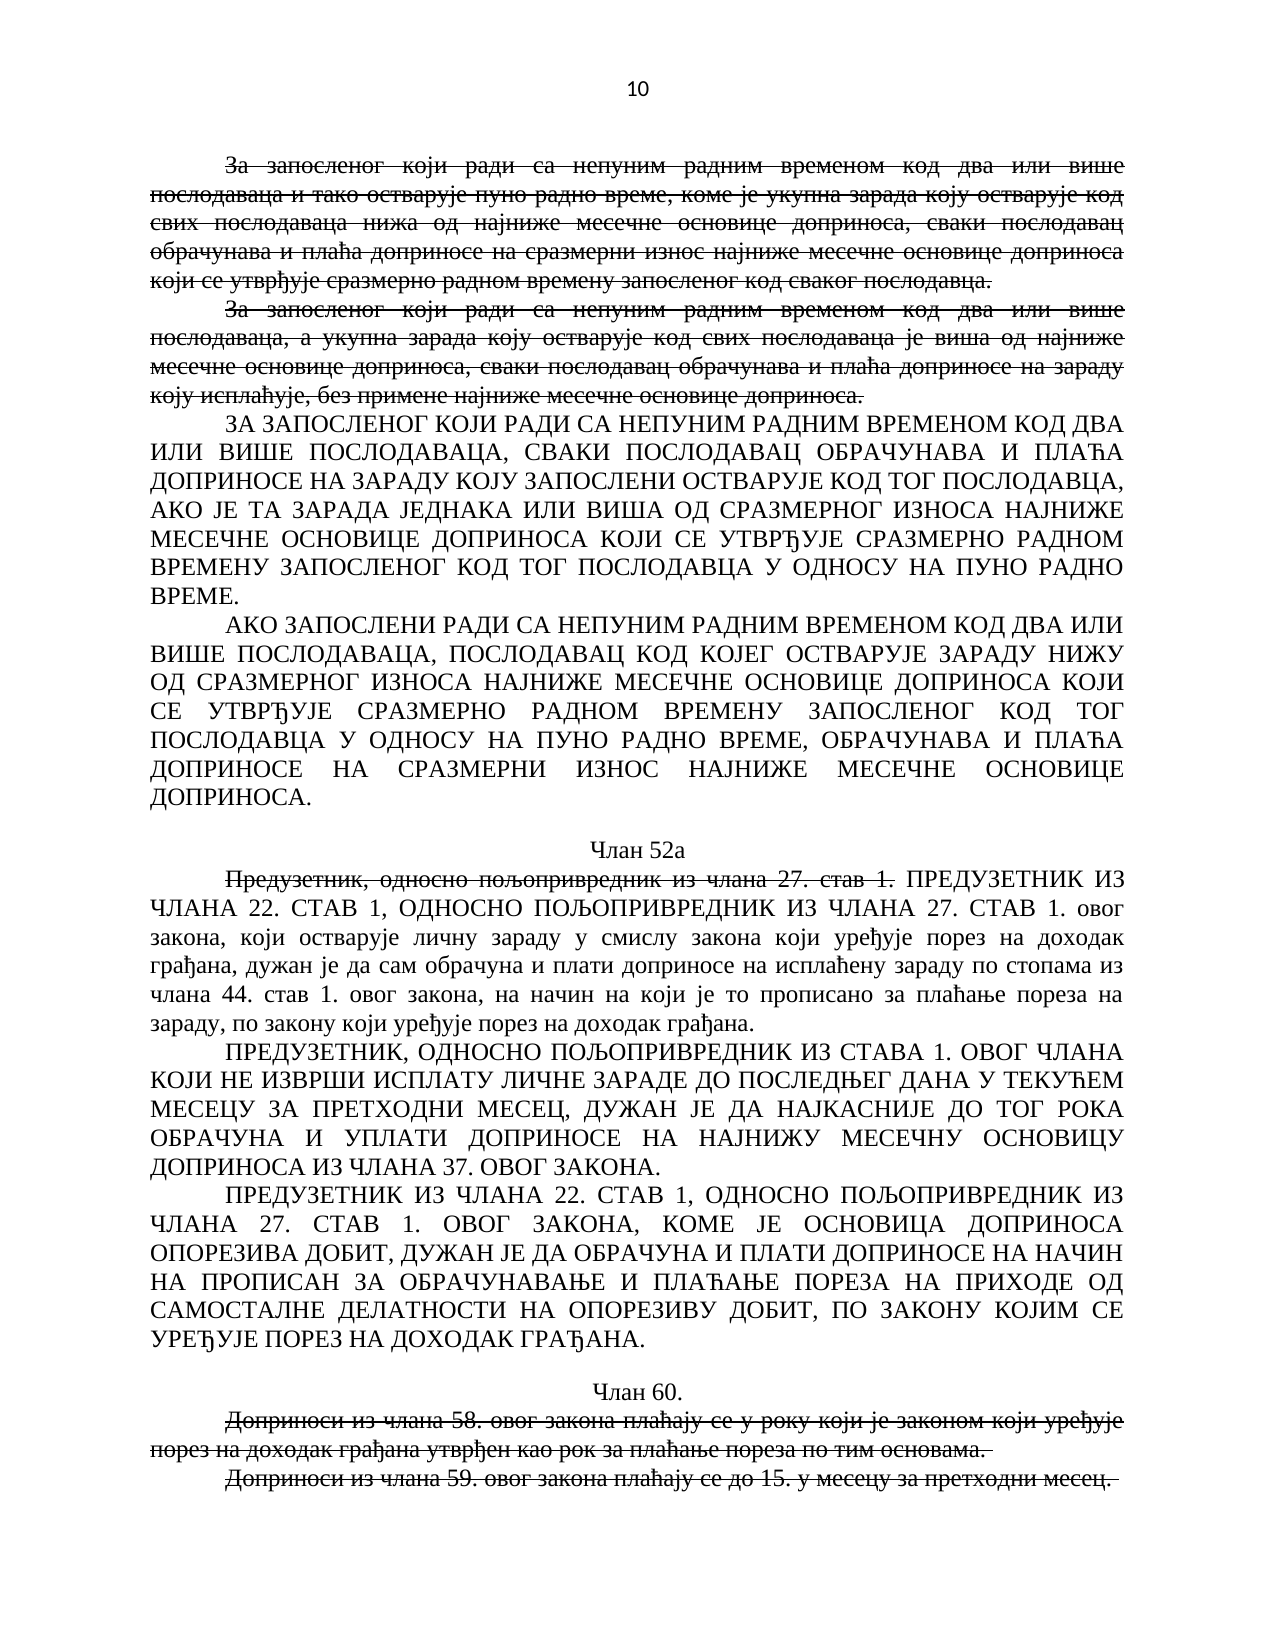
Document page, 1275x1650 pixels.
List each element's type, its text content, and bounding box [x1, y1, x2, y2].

text За запосленог који ради са непуним радним временом код два или више послодаваца, а укупна зарада коју остварује код свих послодаваца је виша од најниже месечне основице доприноса, сваки послодавац обрачунава и плаћа доприносе на зараду коју исплаћује, без примене најниже месечне основице доприноса. [150, 294, 1125, 338]
text АКО ЗАПОСЛЕНИ РАДИ СА НЕПУНИМ РАДНИМ ВРЕМЕНОМ КОД ДВА ИЛИ ВИШЕ ПОСЛОДАВАЦА, ПОСЛОДАВАЦ КОД КОЈЕГ ОСТВАРУЈЕ ЗАРАДУ НИЖУ ОД СРАЗМЕРНОГ ИЗНОСА НАЈНИЖЕ МЕСЕЧНЕ ОСНОВИЦЕ ДОПРИНОСА КОЈИ СЕ УТВРЂУЈЕ СРАЗМЕРНО РАДНОМ ВРЕМЕНУ ЗАПОСЛЕНОГ КОД ТОГ ПОСЛОДАВЦА У ОДНОСУ НА ПУНО РАДНО ВРЕМЕ, ОБРАЧУНАВА И ПЛАЋА ДОПРИНОСЕ НА СРАЗМЕРНИ ИЗНОС НАЈНИЖЕ МЕСЕЧНЕ ОСНОВИЦЕ ДОПРИНОСА. [150, 610, 1125, 811]
text За запосленог који ради са непуним радним временом код два или више послодаваца, а укупна зарада коју остварује код свих послодаваца је виша од најниже месечне основице доприноса, сваки послодавац обрачунава и плаћа доприносе на зараду коју исплаћује, без примене најниже месечне основице доприноса. [150, 339, 1125, 409]
text Члан 60. [150, 1377, 1125, 1406]
text ЗА ЗАПОСЛЕНОГ КОЈИ РАДИ СА НЕПУНИМ РАДНИМ ВРЕМЕНОМ КОД ДВА ИЛИ ВИШЕ ПОСЛОДАВАЦА, СВАКИ ПОСЛОДАВАЦ ОБРАЧУНАВА И ПЛАЋА ДОПРИНОСЕ НА ЗАРАДУ КОЈУ ЗАПОСЛЕНИ ОСТВАРУЈЕ КОД ТОГ ПОСЛОДАВЦА, АКО ЈЕ ТА ЗАРАДА ЈЕДНАКА ИЛИ ВИША ОД СРАЗМЕРНОГ ИЗНОСА НАЈНИЖЕ МЕСЕЧНЕ ОСНОВИЦЕ ДОПРИНОСА КОЈИ СЕ УТВРЂУЈЕ СРАЗМЕРНО РАДНОМ ВРЕМЕНУ ЗАПОСЛЕНОГ КОД ТОГ ПОСЛОДАВЦА У ОДНОСУ НА ПУНО РАДНО ВРЕМЕ. [150, 409, 1125, 610]
text ПРЕДУЗЕТНИК, ОДНОСНО ПОЉОПРИВРЕДНИК ИЗ СТАВА 1. ОВОГ ЧЛАНА КОЈИ НЕ ИЗВРШИ ИСПЛАТУ ЛИЧНЕ ЗАРАДЕ ДО ПОСЛЕДЊЕГ ДАНА У ТЕКУЋЕМ МЕСЕЦУ ЗА ПРЕТХОДНИ МЕСЕЦ, ДУЖАН ЈЕ ДА НАЈКАСНИЈЕ ДО ТОГ РОКА ОБРАЧУНА И УПЛАТИ ДОПРИНОСЕ НА НАЈНИЖУ МЕСЕЧНУ ОСНОВИЦУ ДОПРИНОСА ИЗ ЧЛАНА 37. ОВОГ ЗАКОНА. [150, 1037, 1125, 1180]
text Предузетник, односно пољопривредник из члана 27. став 1. ПРЕДУЗЕТНИК ИЗ ЧЛАНА 22. СТАВ 1, ОДНОСНО ПОЉОПРИВРЕДНИК ИЗ ЧЛАНА 27. СТАВ 1. овог закона, који остварује личну зараду у смислу закона који уређује порез на доходак грађана, дужан је да сам обрачуна и плати доприносе на исплаћену зараду по стопама из члана 44. став 1. овог закона, на начин на који је то прописано за плаћање пореза на зараду, по закону који уређује порез на доходак грађана. [150, 864, 1125, 1037]
text За запосленог који ради са непуним радним временом код два или више послодаваца и тако остварује пуно радно време, коме је укупна зарада коју остварује код свих послодаваца нижа од најниже месечне основице доприноса, сваки послодавац обрачунава и плаћа доприносе на сразмерни износ најниже месечне основице доприноса који се утврђује сразмерно радном времену запосленог код сваког послодавца. [150, 150, 1125, 294]
text Доприноси из члана 58. овог закона плаћају се у року који је законом који уређује порез на доходак грађана утврђен као рок за плаћање пореза по тим основама. [150, 1406, 1125, 1463]
text Члан 52а [150, 835, 1125, 864]
text Доприноси из члана 59. овог закона плаћају се до 15. у месецу за претходни месец. [150, 1463, 1125, 1492]
text ПРЕДУЗЕТНИК ИЗ ЧЛАНА 22. СТАВ 1, ОДНОСНО ПОЉОПРИВРЕДНИК ИЗ ЧЛАНА 27. СТАВ 1. ОВОГ ЗАКОНА, КОМЕ ЈЕ ОСНОВИЦА ДОПРИНОСА ОПОРЕЗИВА ДОБИТ, ДУЖАН ЈЕ ДА ОБРАЧУНА И ПЛАТИ ДОПРИНОСЕ НА НАЧИН НА ПРОПИСАН ЗА ОБРАЧУНАВАЊЕ И ПЛАЋАЊЕ ПОРЕЗА НА ПРИХОДЕ ОД САМОСТАЛНЕ ДЕЛАТНОСТИ НА ОПОРЕЗИВУ ДОБИТ, ПО ЗАКОНУ КОЈИМ СЕ УРЕЂУЈЕ ПОРЕЗ НА ДОХОДАК ГРАЂАНА. [150, 1180, 1125, 1353]
